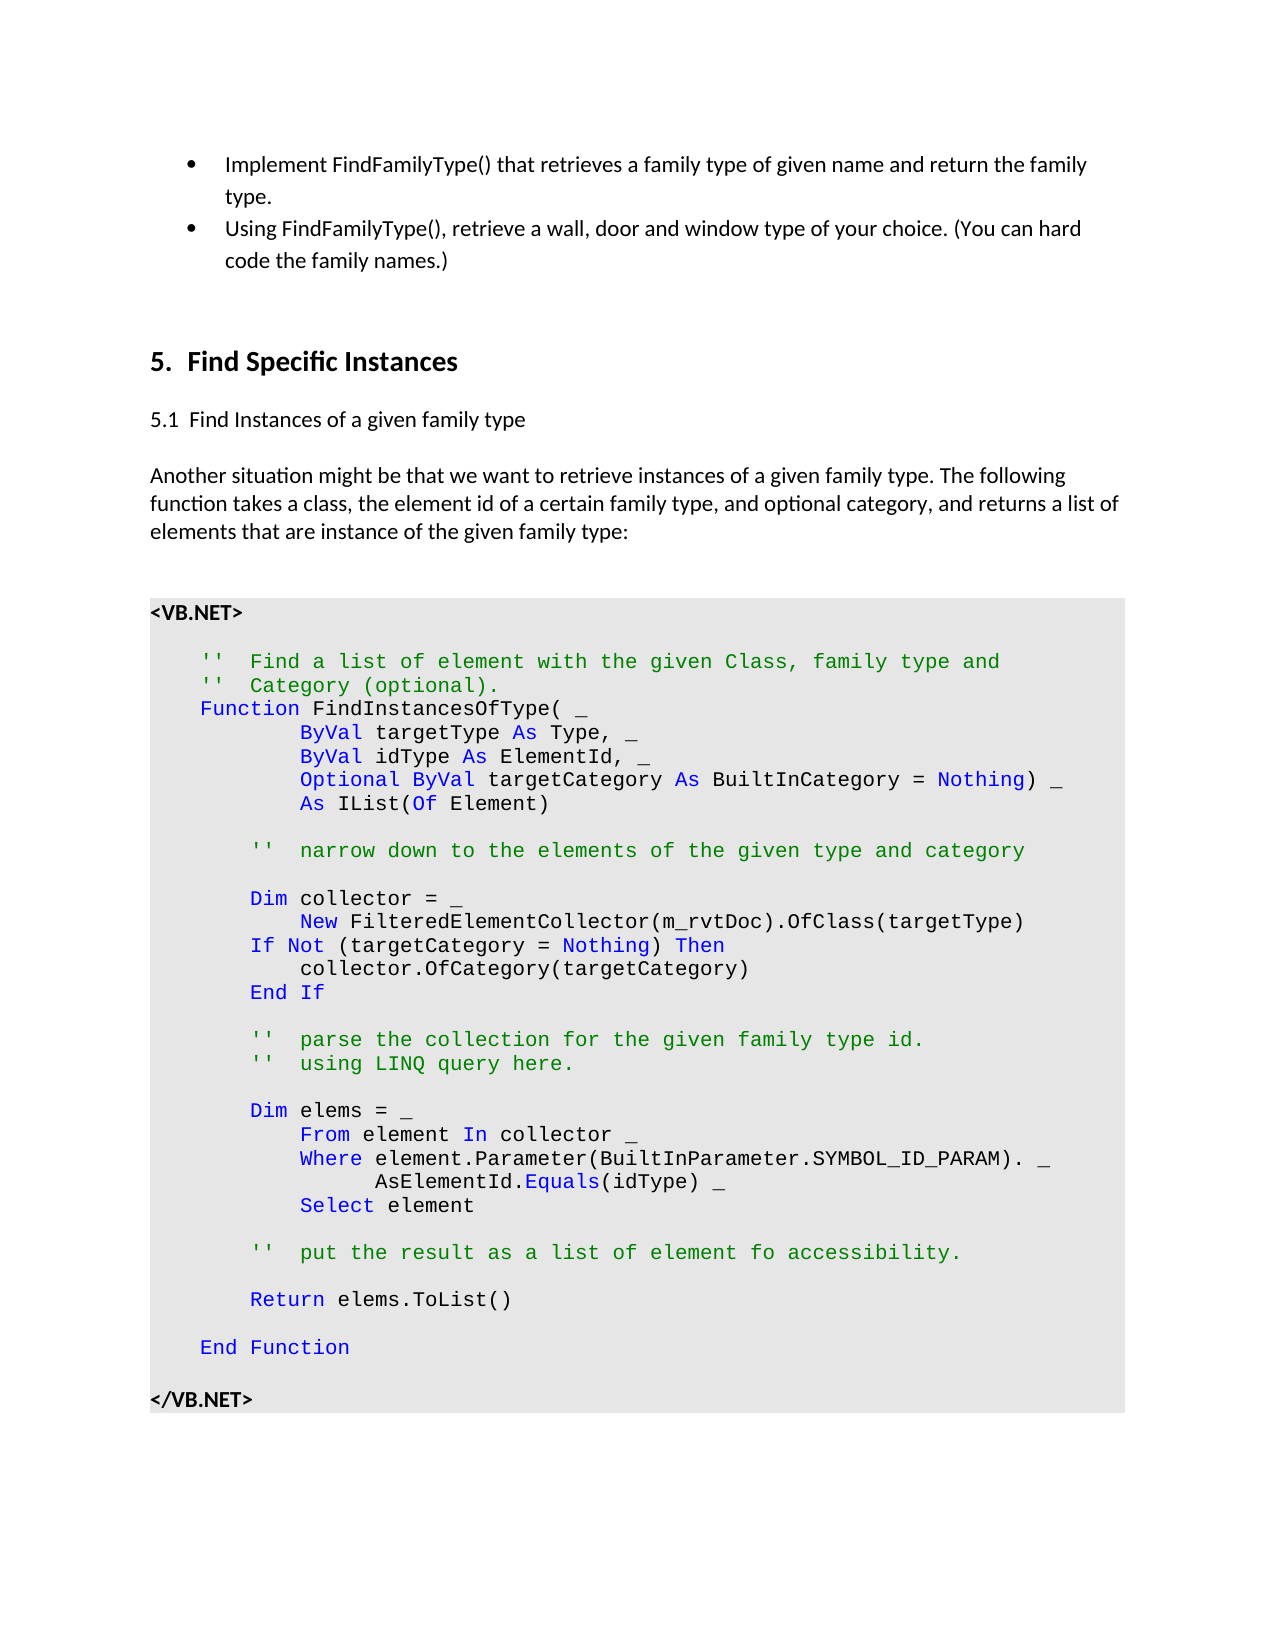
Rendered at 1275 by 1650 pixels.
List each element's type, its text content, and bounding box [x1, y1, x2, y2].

text </VB.NET> [150, 1385, 1125, 1413]
text '' narrow down to the elements of the given type and category [150, 840, 1125, 864]
text Return elems.ToList() [150, 1289, 1125, 1313]
text 5.1 Find Instances of a given family type [150, 405, 1125, 433]
text Another situation might be that we want to retrieve instances of a given family type. The following function takes a class, the element id of a certain family type, and optional category, and returns a list of elements that are instance of the given family type: [150, 461, 1125, 545]
text If Not (targetCategory = Nothing) Then [150, 935, 1125, 958]
text AsElementId.Equals(idType) _ [150, 1171, 1125, 1195]
text Dim collector = _ [150, 887, 1125, 911]
text End Function [150, 1337, 1125, 1360]
text Function FindInstancesOfType( _ [150, 698, 1125, 722]
list Implement FindFamilyType() that retrieves a family type of given name and return the family type. [187, 150, 1125, 210]
text New FilteredElementCollector(m_rvtDoc).OfClass(targetType) [150, 911, 1125, 935]
text Optional ByVal targetCategory As BuiltInCategory = Nothing) _ As IList(Of Element) [150, 769, 1125, 817]
list Using FindFamilyType(), retrieve a wall, door and window type of your choice. (You can hard code the family names.) [187, 214, 1125, 274]
text collector.OfCategory(targetCategory) [150, 958, 1125, 982]
text '' using LINQ query here. [150, 1053, 1125, 1077]
text ByVal idType As ElementId, _ [150, 746, 1125, 769]
text '' parse the collection for the given family type id. [150, 1029, 1125, 1053]
text '' put the result as a list of element fo accessibility. [150, 1242, 1125, 1266]
text '' Category (optional). [150, 675, 1125, 698]
text '' Find a list of element with the given Class, family type and [150, 651, 1125, 675]
text From element In collector _ [150, 1124, 1125, 1148]
list Find Specific Instances [150, 343, 1125, 379]
text End If [150, 982, 1125, 1006]
text Dim elems = _ [150, 1100, 1125, 1124]
text ByVal targetType As Type, _ [150, 722, 1125, 746]
text <VB.NET> [150, 598, 1125, 626]
text Select element [150, 1195, 1125, 1218]
text Where element.Parameter(BuiltInParameter.SYMBOL_ID_PARAM). _ [150, 1148, 1125, 1171]
